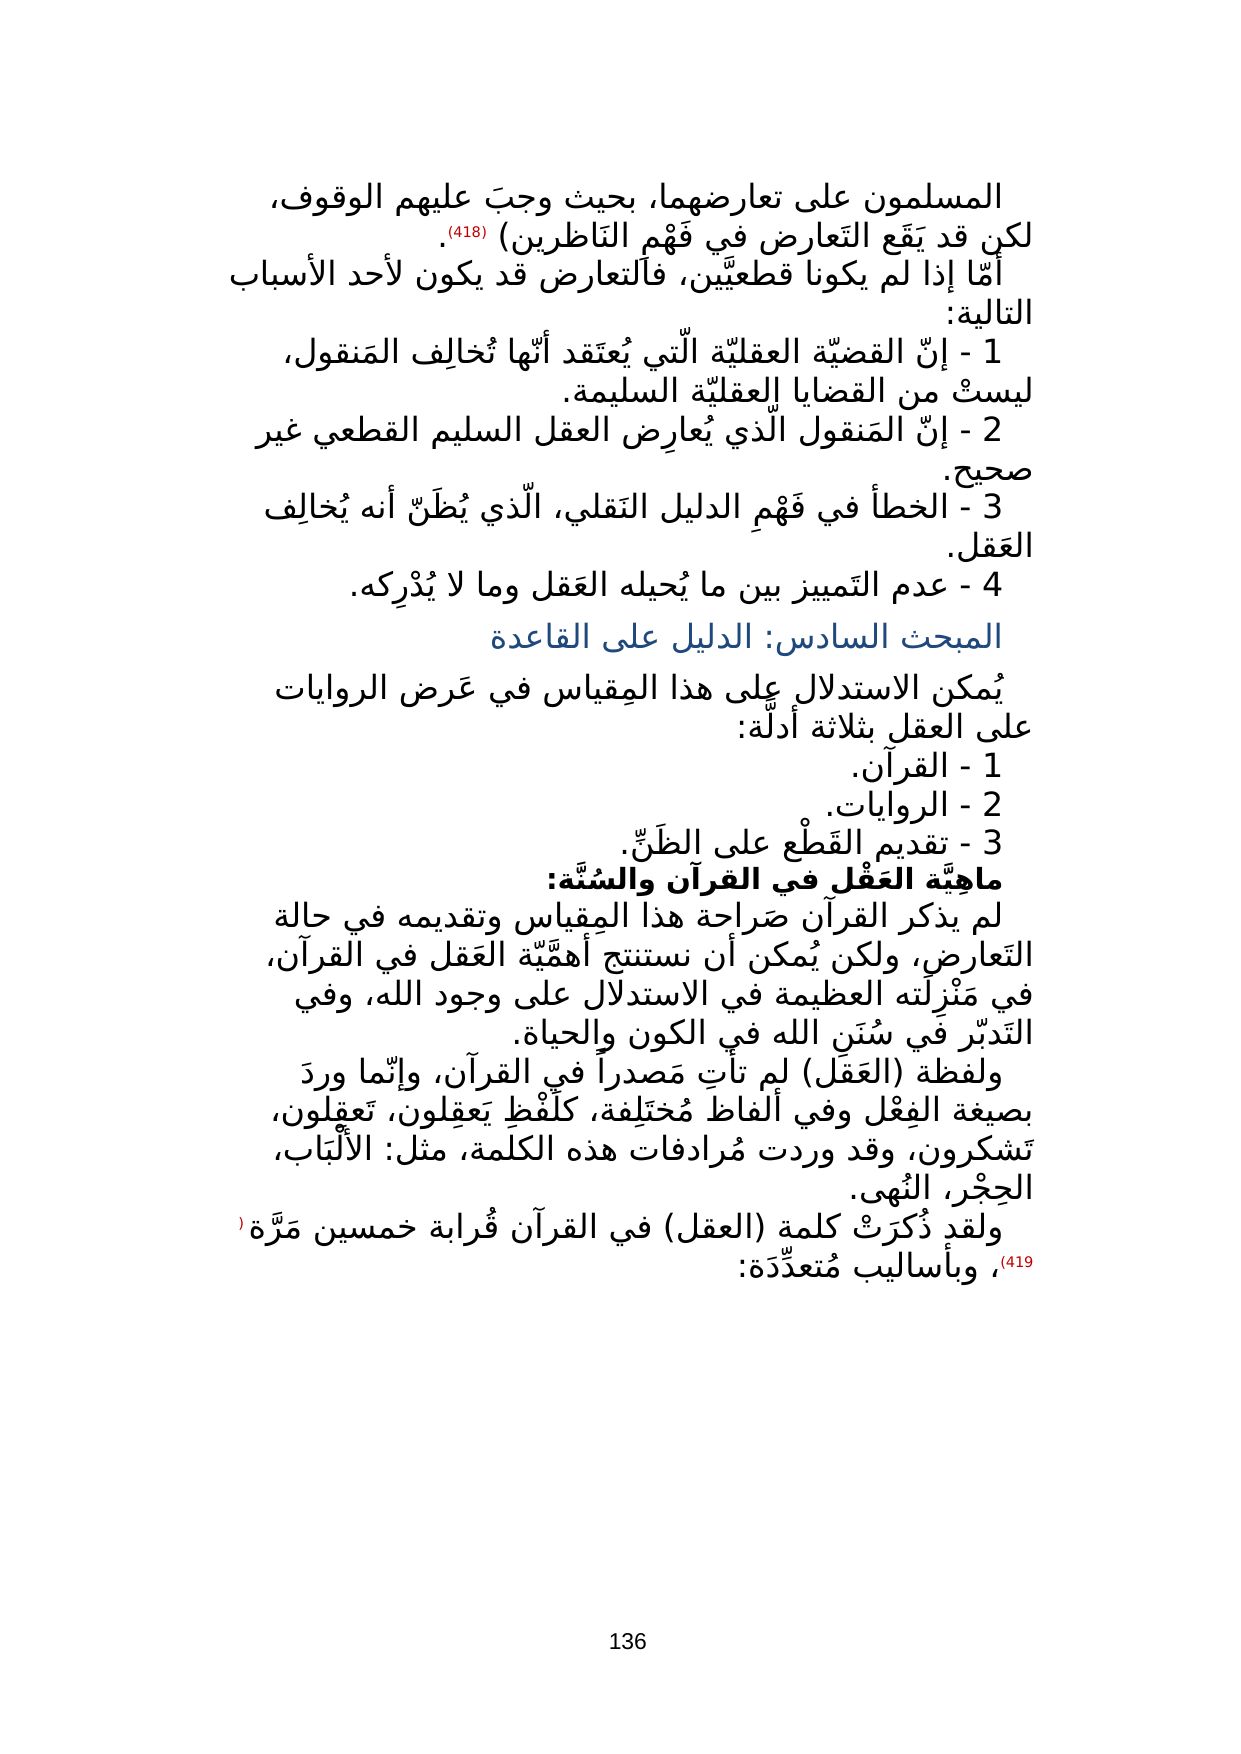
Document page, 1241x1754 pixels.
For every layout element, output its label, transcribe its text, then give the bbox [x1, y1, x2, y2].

text 3 - تقديم القَطْع على الظَنِّ. [222, 824, 1033, 863]
text المسلمون على تعارضهما، بحيث وجبَ عليهم الوقوف، لكن قد يَقَع التَعارض في فَهْمِ النَاظرين) (418). [222, 177, 1033, 255]
text 2 - الروايات. [222, 785, 1033, 824]
text أمّا إذا لم يكونا قطعيَّين، فالتعارض قد يكون لأحد الأسباب التالية: [222, 255, 1033, 333]
subtitle المبحث السادس: الدليل على القاعدة [222, 617, 1033, 656]
text ولفظة (العَقل) لم تأتِ مَصدراً في القرآن، وإنّما وردَ بصيغة الفِعْل وفي ألفاظ مُختَلِفة، كلَفْظِ يَعقِلون، تَعقِلون، تَشكرون، وقد وردت مُرادفات هذه الكلمة، مثل: الألْبَاب، الحِجْر، النُهى. [222, 1052, 1033, 1207]
text ولقد ذُكرَتْ كلمة (العقل) في القرآن قُرابة خمسين مَرَّة (419)، وبأساليب مُتعدِّدَة: [222, 1207, 1033, 1285]
text 2 - إنّ المَنقول الّذي يُعارِض العقل السليم القطعي غير صحيح. [222, 410, 1033, 488]
text لم يذكر القرآن صَراحة هذا المِقياس وتقديمه في حالة التَعارض، ولكن يُمكن أن نستنتج أهمَّيّة العَقل في القرآن، في مَنْزِلَته العظيمة في الاستدلال على وجود الله، وفي التَدبّر في سُنَنِ الله في الكون والحياة. [222, 897, 1033, 1052]
text 3 - الخطأ في فَهْمِ الدليل النَقلي، الّذي يُظَنّ أنه يُخالِف العَقل. [222, 488, 1033, 566]
text 4 - عدم التَمييز بين ما يُحيله العَقل وما لا يُدْرِكه. [222, 566, 1033, 604]
text 1 - القرآن. [222, 746, 1033, 785]
text 1 - إنّ القضيّة العقليّة الّتي يُعتَقد أنّها تُخالِف المَنقول، ليستْ من القضايا العقليّة السليمة. [222, 333, 1033, 410]
text ماهِيَّة العَقْل في القرآن والسُنَّة: [222, 863, 1033, 897]
text يُمكن الاستدلال على هذا المِقياس في عَرض الروايات على العقل بثلاثة أدلَّة: [222, 668, 1033, 746]
